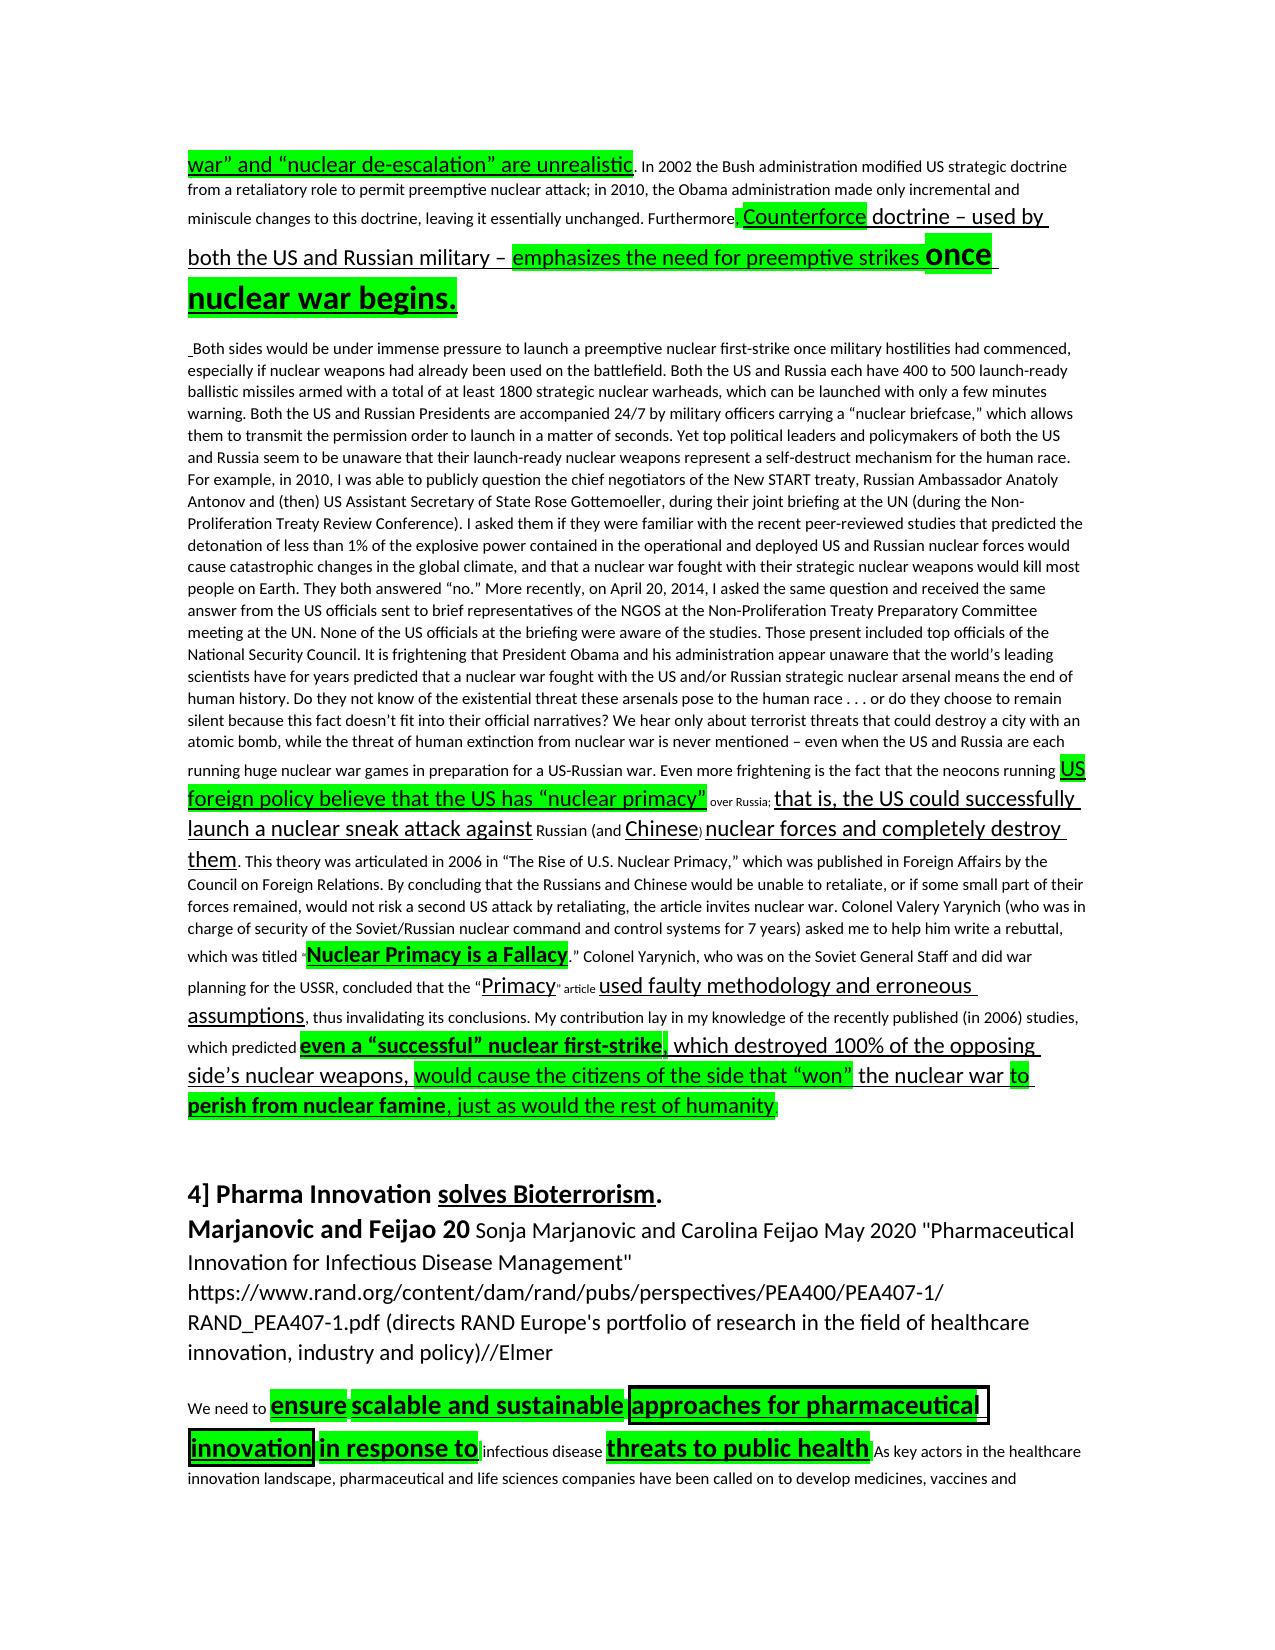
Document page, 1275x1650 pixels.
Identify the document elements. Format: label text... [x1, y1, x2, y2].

subtitle 4] Pharma Innovation solves Bioterrorism. [187, 1177, 1087, 1210]
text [187, 1385, 1087, 1489]
text Both sides would be under immense pressure to launch a preemptive nuclear first-strike once military hostilities had commenced, especially if nuclear weapons had already been used on the battlefield. Both the US and Russia each have 400 to 500 launch-ready ballistic missiles armed with a total of at least 1800 strategic nuclear warheads, which can be launched with only a few minutes warning. Both the US and Russian Presidents are accompanied 24/7 by military officers carrying a “nuclear briefcase,” which allows them to transmit the permission order to launch in a matter of seconds. Yet top political leaders and policymakers of both the US and Russia seem to be unaware that their launch-ready nuclear weapons represent a self-destruct mechanism for the human race. For example, in 2010, I was able to publicly question the chief negotiators of the New START treaty, Russian Ambassador Anatoly Antonov and (then) US Assistant Secretary of State Rose Gottemoeller, during their joint briefing at the UN (during the Non-Proliferation Treaty Review Conference). I asked them if they were familiar with the recent peer-reviewed studies that predicted the detonation of less than 1% of the explosive power contained in the operational and deployed US and Russian nuclear forces would cause catastrophic changes in the global climate, and that a nuclear war fought with their strategic nuclear weapons would kill most people on Earth. They both answered “no.” More recently, on April 20, 2014, I asked the same question and received the same answer from the US officials sent to brief representatives of the NGOS at the Non-Proliferation Treaty Preparatory Committee meeting at the UN. None of the US officials at the briefing were aware of the studies. Those present included top officials of the National Security Council. It is frightening that President Obama and his administration appear unaware that the world’s leading scientists have for years predicted that a nuclear war fought with the US and/or Russian strategic nuclear arsenal means the end of human history. Do they not know of the existential threat these arsenals pose to the human race . . . or do they choose to remain silent because this fact doesn’t fit into their official narratives? We hear only about terrorist threats that could destroy a city with an atomic bomb, while the threat of human extinction from nuclear war is never mentioned – even when the US and Russia are each running huge nuclear war games in preparation for a US-Russian war. Even more frightening is the fact that the neocons running US foreign policy believe that the US has “nuclear primacy” over Russia; that is, the US could successfully launch a nuclear sneak attack against Russian (and Chinese) nuclear forces and completely destroy them. This theory was articulated in 2006 in “The Rise of U.S. Nuclear Primacy,” which was published in Foreign Affairs by the Council on Foreign Relations. By concluding that the Russians and Chinese would be unable to retaliate, or if some small part of their forces remained, would not risk a second US attack by retaliating, the article invites nuclear war. Colonel Valery Yarynich (who was in charge of security of the Soviet/Russian nuclear command and control systems for 7 years) asked me to help him write a rebuttal, which was titled “Nuclear Primacy is a Fallacy.” Colonel Yarynich, who was on the Soviet General Staff and did war planning for the USSR, concluded that the “Primacy” article used faulty methodology and erroneous assumptions, thus invalidating its conclusions. My contribution lay in my knowledge of the recently published (in 2006) studies, which predicted even a “successful” nuclear first-strike, which destroyed 100% of the opposing side’s nuclear weapons, would cause the citizens of the side that “won” the nuclear war to perish from nuclear famine, just as would the rest of humanity. [187, 338, 1087, 1120]
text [187, 150, 1087, 318]
text Marjanovic and Feijao 20 Sonja Marjanovic and Carolina Feijao May 2020 "Pharmaceutical Innovation for Infectious Disease Management" https://www.rand.org/content/dam/rand/pubs/perspectives/PEA400/PEA407-1/RAND_PEA407-1.pdf (directs RAND Europe's portfolio of research in the field of healthcare innovation, industry and policy)//Elmer [187, 1213, 1087, 1367]
